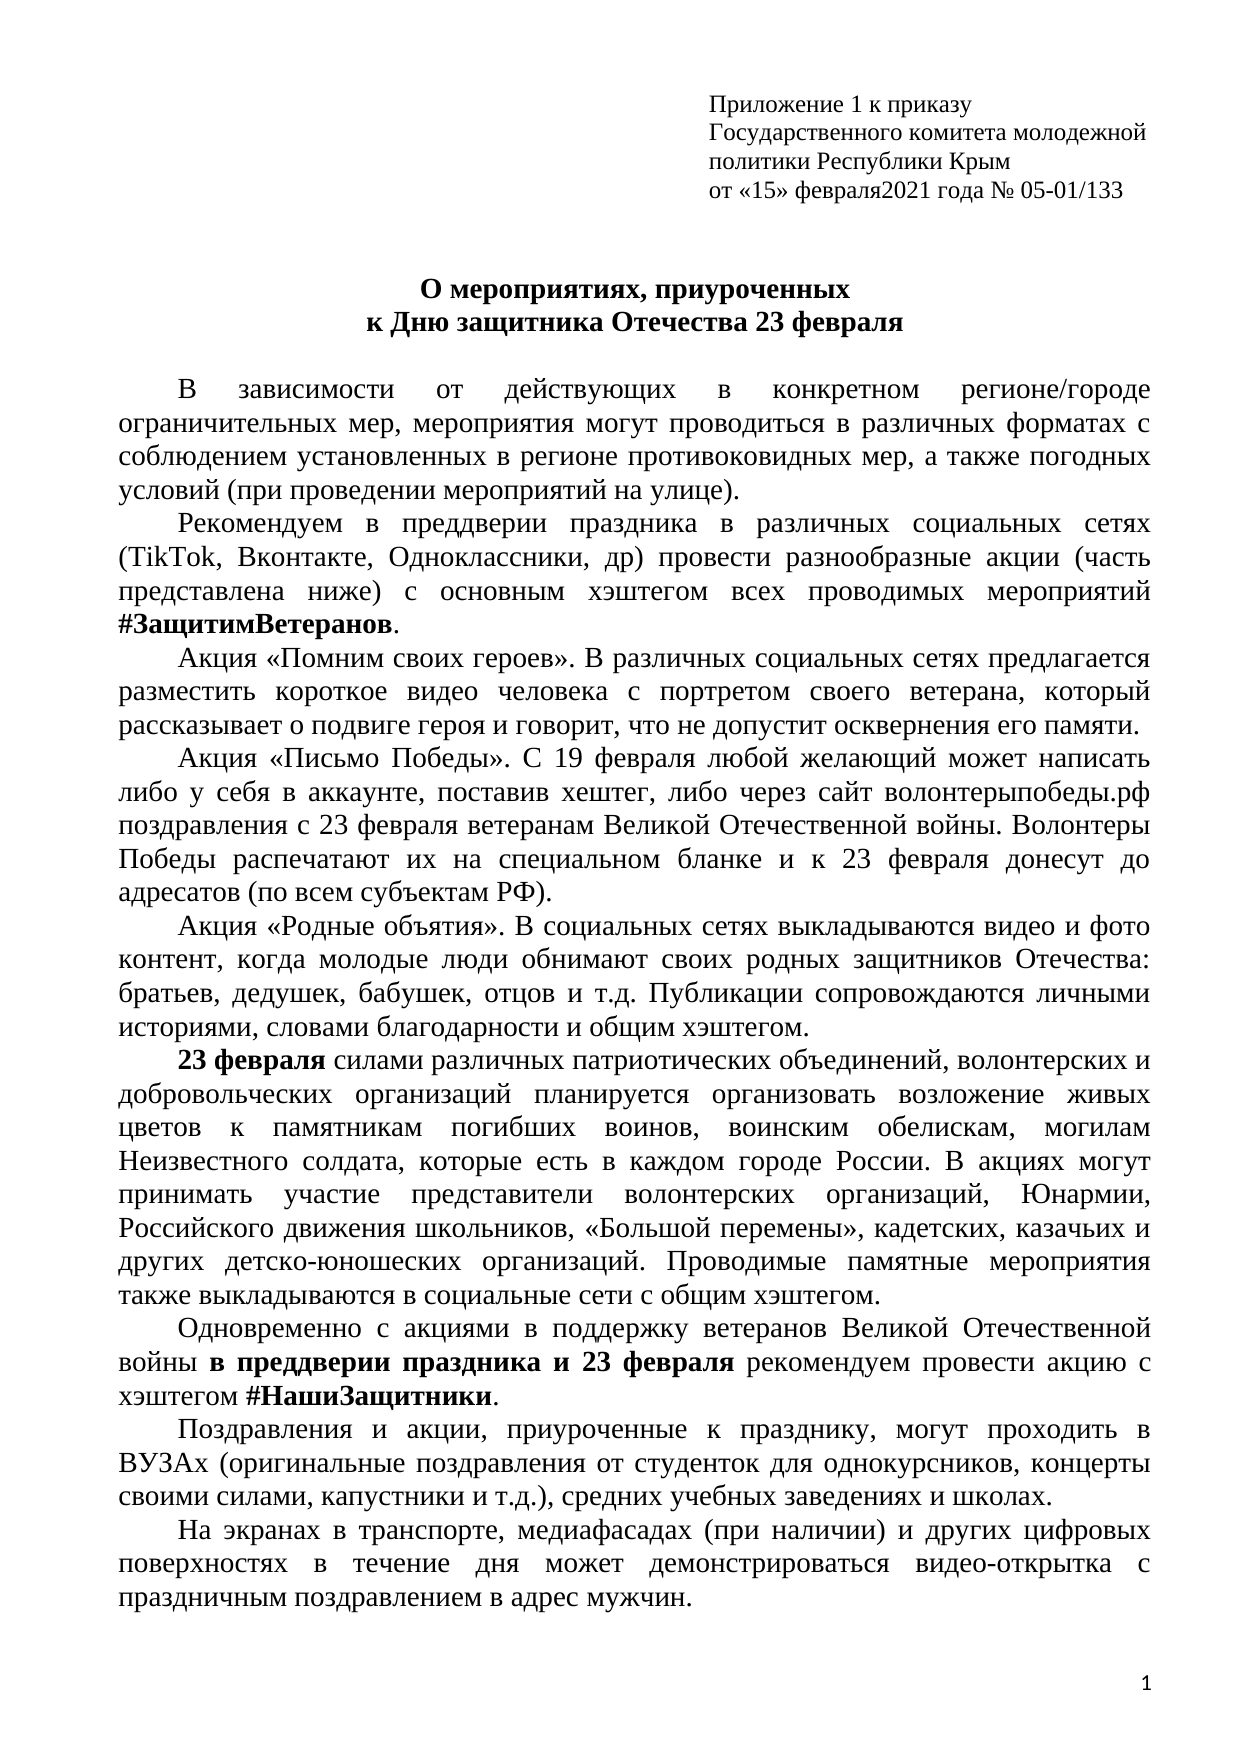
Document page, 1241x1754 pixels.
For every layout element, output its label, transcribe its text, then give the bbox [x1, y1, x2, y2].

text В зависимости от действующих в конкретном регионе/городе ограничительных мер, мероприятия могут проводиться в различных форматах с соблюдением установленных в регионе противоковидных мер, а также погодных условий (при проведении мероприятий на улице). [118, 371, 1152, 506]
text Поздравления и акции, приуроченные к празднику, могут проходить в ВУЗАх (оригинальные поздравления от студенток для однокурсников, концерты своими силами, капустники и т.д.), средних учебных заведениях и школах. [118, 1411, 1152, 1512]
text 23 февраля силами различных патриотических объединений, волонтерских и добровольческих организаций планируется организовать возложение живых цветов к памятникам погибших воинов, воинским обелискам, могилам Неизвестного солдата, которые есть в каждом городе России. В акциях могут принимать участие представители волонтерских организаций, Юнармии, Российского движения школьников, «Большой перемены», кадетских, казачьих и других детско-юношеских организаций. Проводимые памятные мероприятия также выкладываются в социальные сети с общим хэштегом. [118, 1042, 1152, 1311]
text к Дню защитника Отечества 23 февраля [118, 304, 1152, 338]
text Акция «Помним своих героев». В различных социальных сетях предлагается разместить короткое видео человека с портретом своего ветерана, который рассказывает о подвиге героя и говорит, что не допустит осквернения его памяти. [118, 640, 1152, 740]
text Одновременно с акциями в поддержку ветеранов Великой Отечественной войны в преддверии праздника и 23 февраля рекомендуем провести акцию с хэштегом #НашиЗащитники. [118, 1311, 1152, 1411]
text Приложение 1 к приказу Государственного комитета молодежной политики Республики Крым от «15» февраля2021 года № 05-01/133 [709, 89, 1152, 204]
text Акция «Родные объятия». В социальных сетях выкладываются видео и фото контент, когда молодые люди обнимают своих родных защитников Отечества: братьев, дедушек, бабушек, отцов и т.д. Публикации сопровождаются личными историями, словами благодарности и общим хэштегом. [118, 908, 1152, 1042]
text На экранах в транспорте, медиафасадах (при наличии) и других цифровых поверхностях в течение дня может демонстрироваться видео-открытка с праздничным поздравлением в адрес мужчин. [118, 1512, 1152, 1612]
text Акция «Письмо Победы». С 19 февраля любой желающий может написать либо у себя в аккаунте, поставив хештег, либо через сайт волонтерыпобеды.рф поздравления с 23 февраля ветеранам Великой Отечественной войны. Волонтеры Победы распечатают их на специальном бланке и к 23 февраля донесут до адресатов (по всем субъектам РФ). [118, 740, 1152, 908]
text Рекомендуем в преддверии праздника в различных социальных сетях (TikTok, Вконтакте, Одноклассники, др) провести разнообразные акции (часть представлена ниже) с основным хэштегом всех проводимых мероприятий #ЗащитимВетеранов. [118, 506, 1152, 640]
text О мероприятиях, приуроченных [118, 271, 1152, 304]
